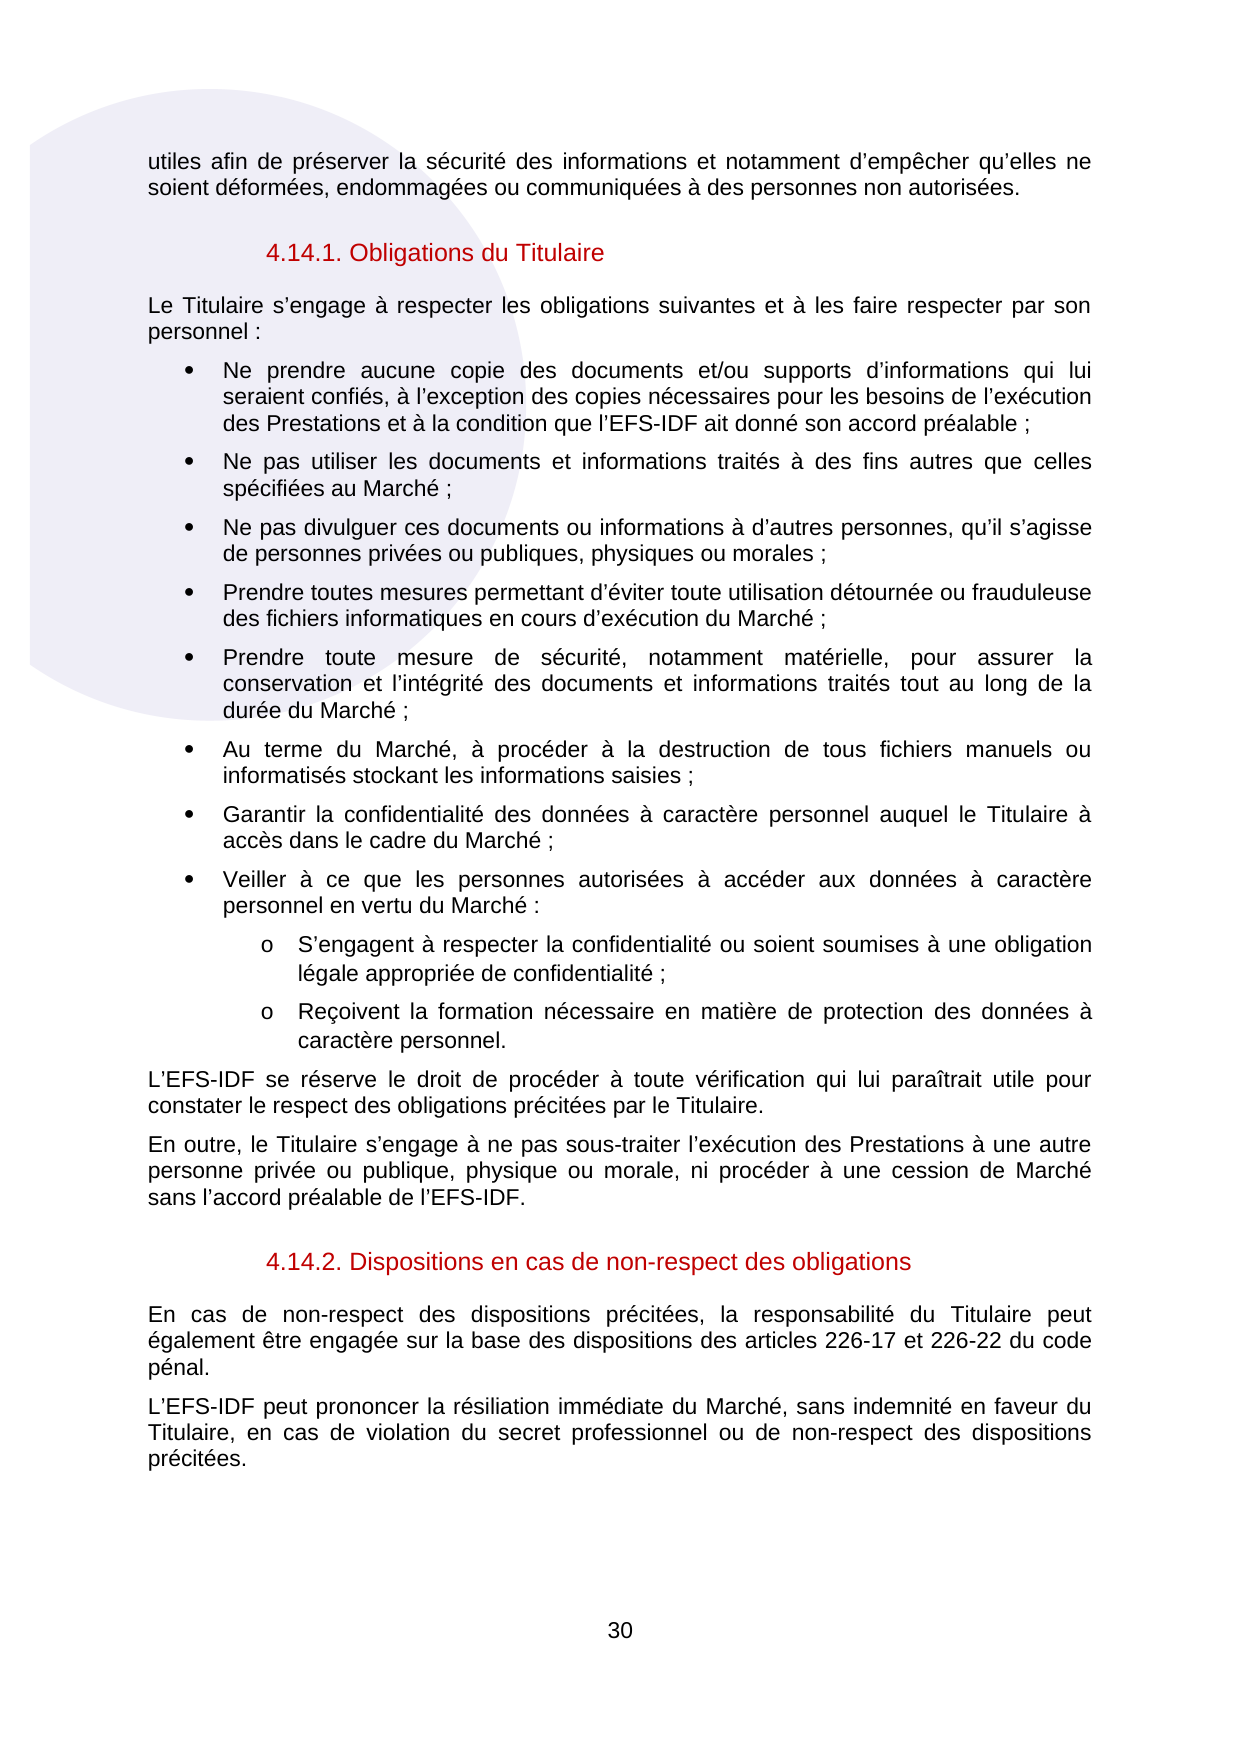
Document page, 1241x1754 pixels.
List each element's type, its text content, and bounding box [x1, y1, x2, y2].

subtitle Dispositions en cas de non-respect des obligations [266, 1247, 1093, 1276]
text Le Titulaire s’engage à respecter les obligations suivantes et à les faire respecter par son personnel : [148, 292, 1093, 344]
list Veiller à ce que les personnes autorisées à accéder aux données à caractère personnel en vertu du Marché : [185, 866, 1093, 919]
list Reçoivent la formation nécessaire en matière de protection des données à caractère personnel. [260, 998, 1093, 1053]
picture [29, 59, 532, 768]
text En outre, le Titulaire s’engage à ne pas sous-traiter l’exécution des Prestations à une autre personne privée ou publique, physique ou morale, ni procéder à une cession de Marché sans l’accord préalable de l’EFS-IDF. [148, 1131, 1093, 1210]
list Prendre toute mesure de sécurité, notamment matérielle, pour assurer la conservation et l’intégrité des documents et informations traités tout au long de la durée du Marché ; [185, 644, 1093, 723]
list Ne pas utiliser les documents et informations traités à des fins autres que celles spécifiées au Marché ; [185, 448, 1093, 501]
text En cas de non-respect des dispositions précitées, la responsabilité du Titulaire peut également être engagée sur la base des dispositions des articles 226-17 et 226-22 du code pénal. [148, 1301, 1093, 1380]
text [148, 148, 1093, 200]
list Prendre toutes mesures permettant d’éviter toute utilisation détournée ou frauduleuse des fichiers informatiques en cours d’exécution du Marché ; [185, 579, 1093, 631]
list S’engagent à respecter la confidentialité ou soient soumises à une obligation légale appropriée de confidentialité ; [260, 931, 1093, 986]
list Ne pas divulguer ces documents ou informations à d’autres personnes, qu’il s’agisse de personnes privées ou publiques, physiques ou morales ; [185, 513, 1093, 566]
text L’EFS-IDF se réserve le droit de procéder à toute vérification qui lui paraîtrait utile pour constater le respect des obligations précitées par le Titulaire. [148, 1066, 1093, 1118]
text L’EFS-IDF peut prononcer la résiliation immédiate du Marché, sans indemnité en faveur du Titulaire, en cas de violation du secret professionnel ou de non-respect des dispositions précitées. [148, 1393, 1093, 1472]
list Au terme du Marché, à procéder à la destruction de tous fichiers manuels ou informatisés stockant les informations saisies ; [185, 736, 1093, 788]
subtitle Obligations du Titulaire [266, 238, 1093, 267]
list Ne prendre aucune copie des documents et/ou supports d’informations qui lui seraient confiés, à l’exception des copies nécessaires pour les besoins de l’exécution des Prestations et à la condition que l’EFS-IDF ait donné son accord préalable ; [185, 357, 1093, 436]
list Garantir la confidentialité des données à caractère personnel auquel le Titulaire à accès dans le cadre du Marché ; [185, 801, 1093, 853]
